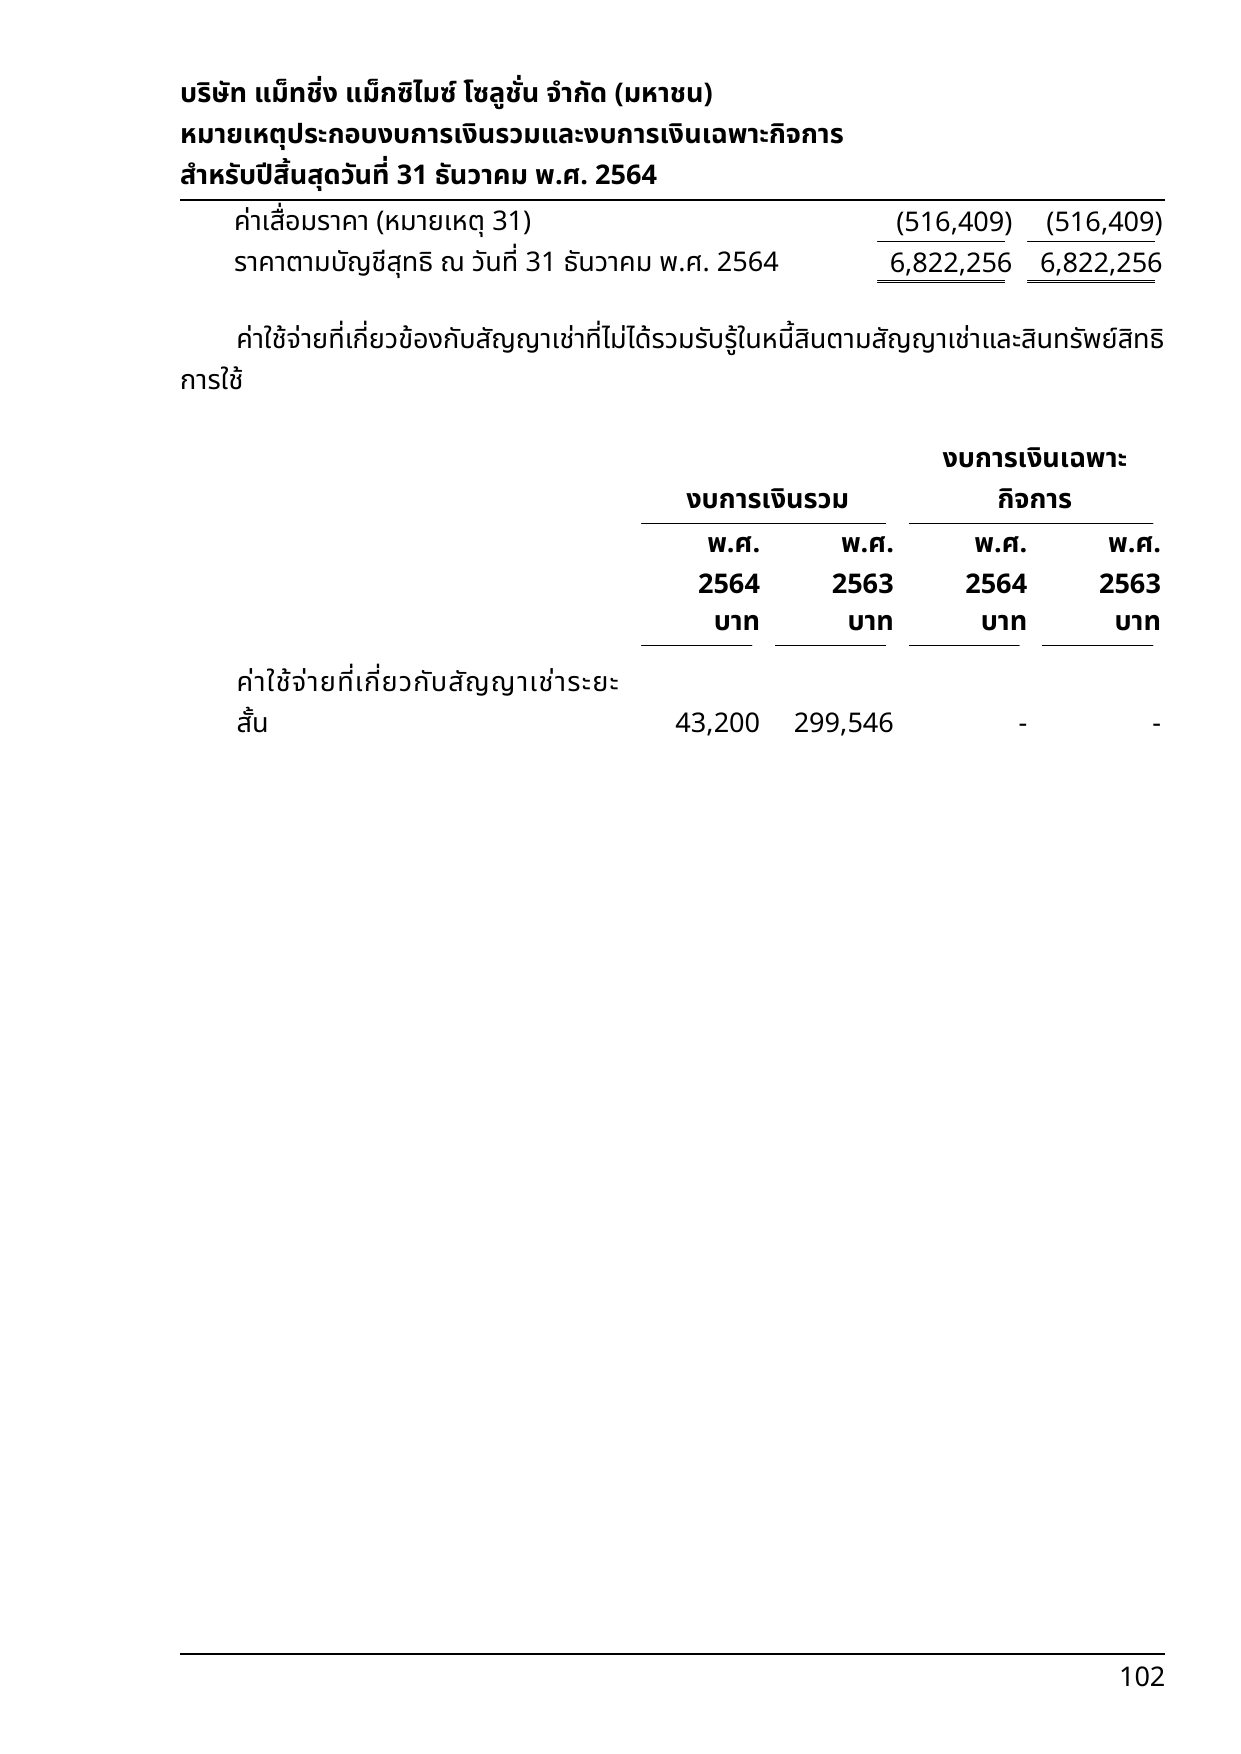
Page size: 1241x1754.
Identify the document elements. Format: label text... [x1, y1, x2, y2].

text ค่าใช้จ่ายที่เกี่ยวข้องกับสัญญาเช่าที่ไม่ได้รวมรับรู้ในหนี้สินตามสัญญาเช่าและสินทรัพย์สิทธิการใช้ [180, 320, 1165, 402]
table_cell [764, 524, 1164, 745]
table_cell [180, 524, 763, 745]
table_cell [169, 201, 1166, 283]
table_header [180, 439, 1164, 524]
